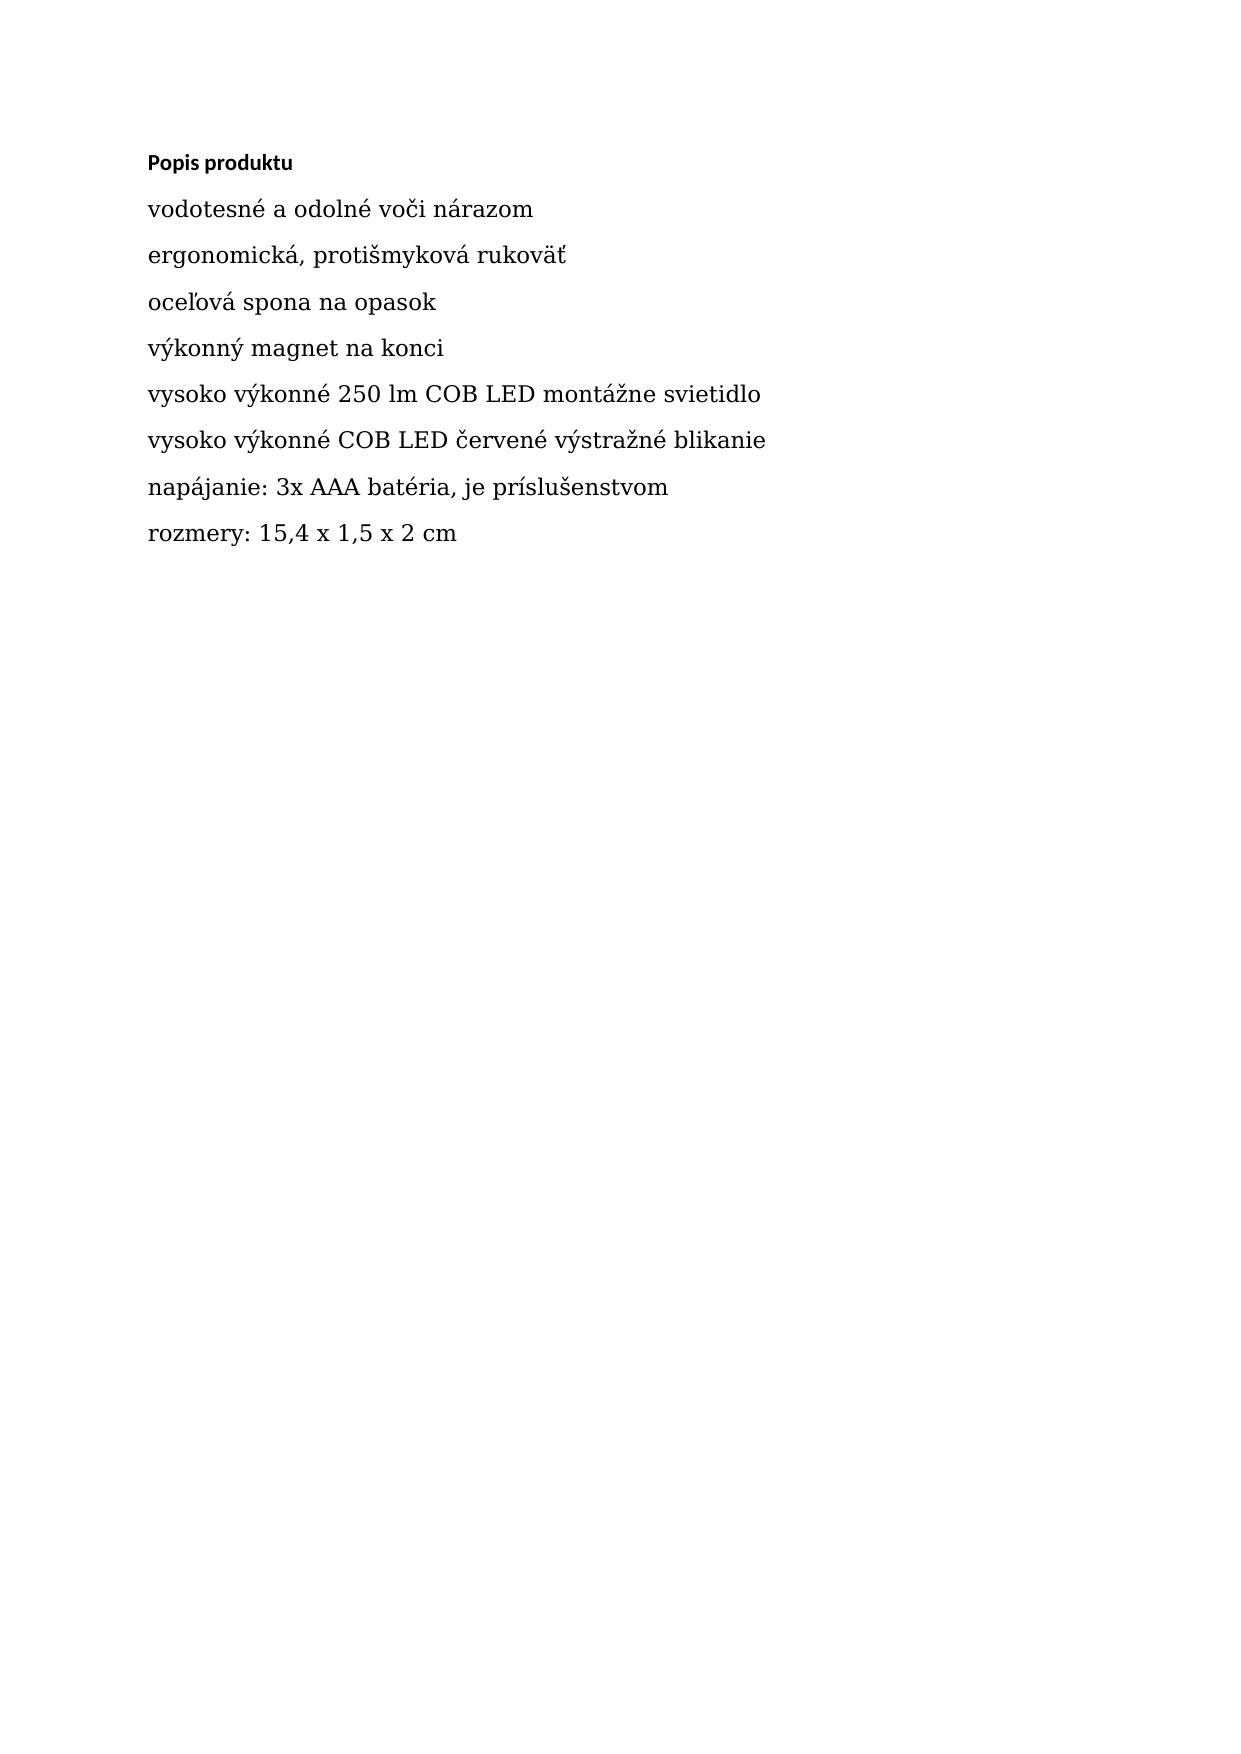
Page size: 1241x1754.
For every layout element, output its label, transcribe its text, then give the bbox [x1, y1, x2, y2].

text vysoko výkonné COB LED červené výstražné blikanie [148, 426, 1093, 454]
text ergonomická, protišmyková rukoväť [148, 241, 1093, 268]
text oceľová spona na opasok [148, 287, 1093, 315]
text výkonný magnet na konci [148, 333, 1093, 361]
text napájanie: 3x AAA batéria, je príslušenstvom [148, 473, 1093, 500]
text rozmery: 15,4 x 1,5 x 2 cm [148, 519, 1093, 546]
text vysoko výkonné 250 lm COB LED montážne svietidlo [148, 380, 1093, 407]
text vodotesné a odolné voči nárazom [148, 194, 1093, 222]
text Popis produktu [148, 148, 1093, 176]
